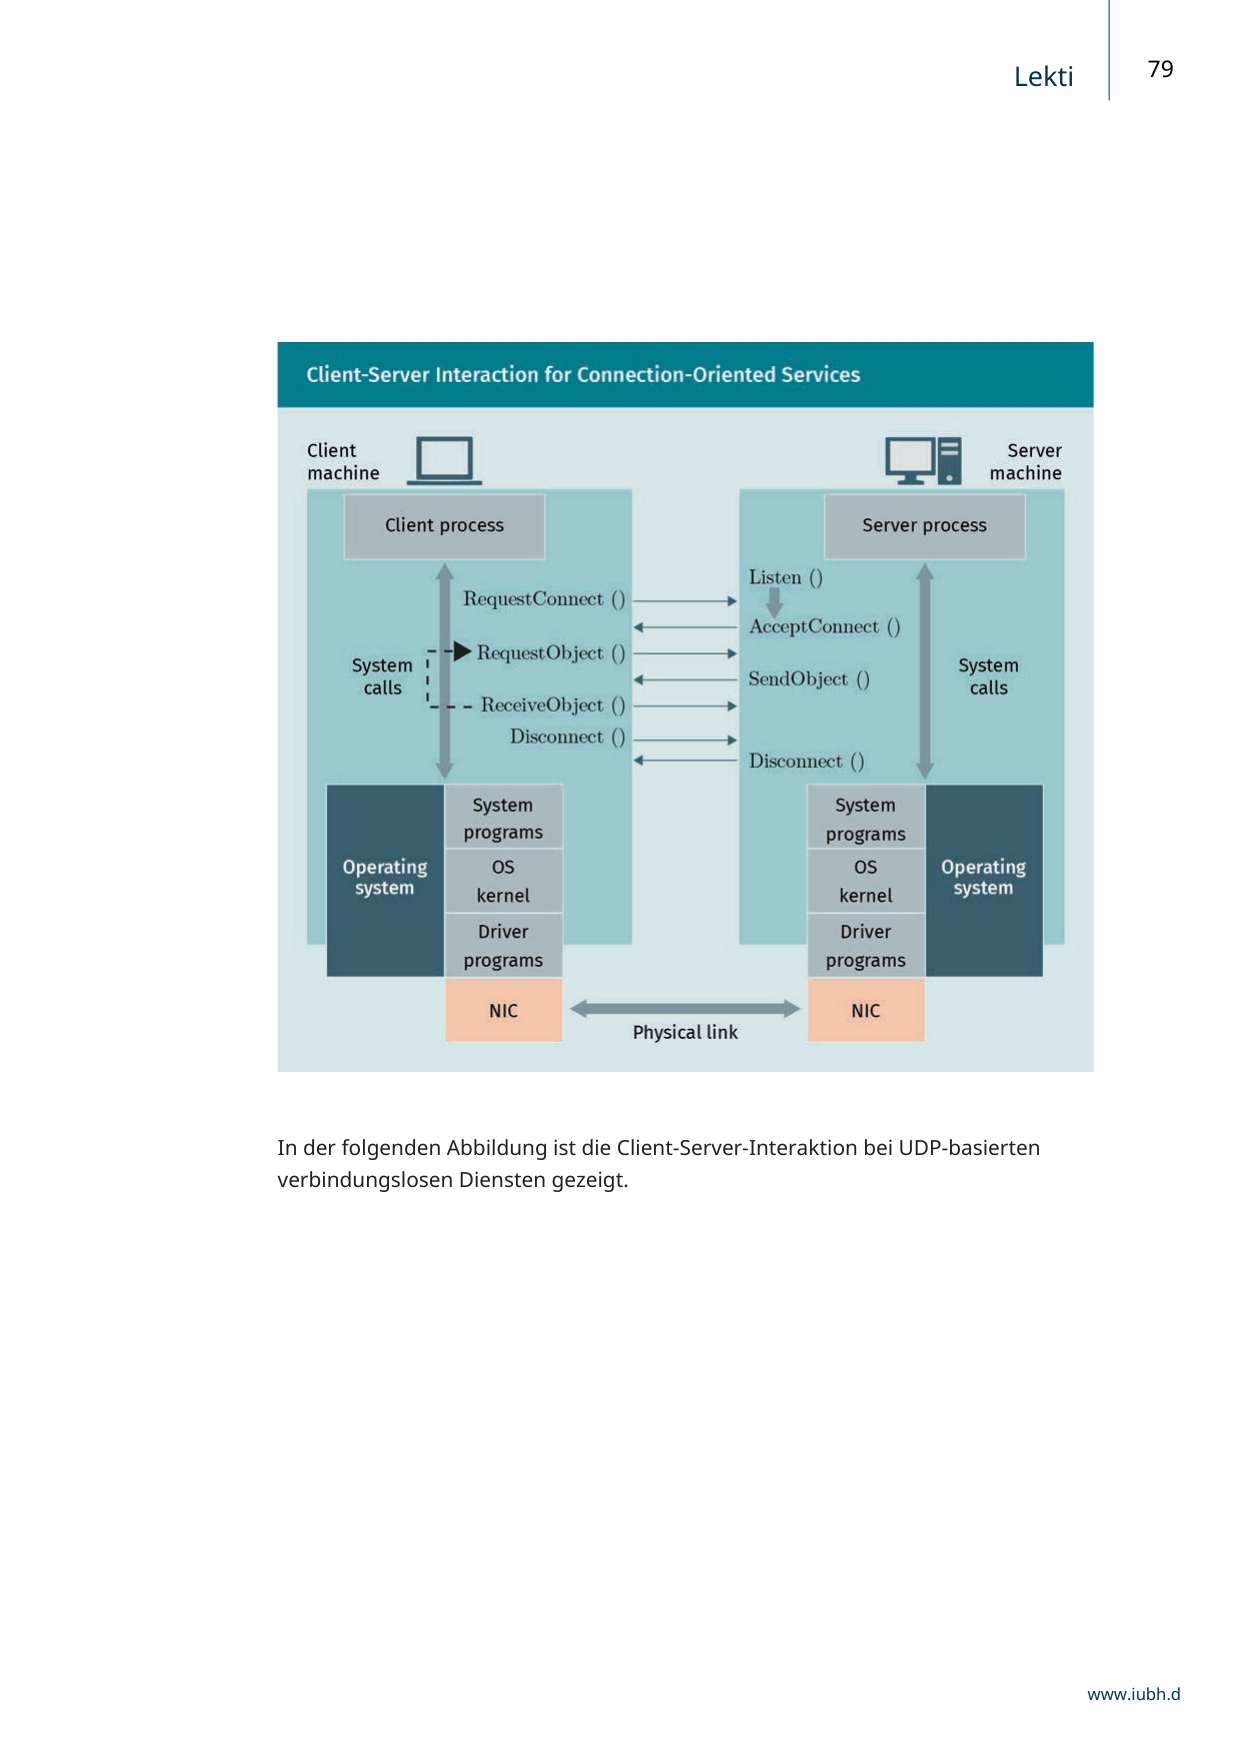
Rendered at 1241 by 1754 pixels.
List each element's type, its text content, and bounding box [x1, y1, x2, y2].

picture [277, 342, 1094, 1072]
picture [1146, 1687, 1150, 1700]
text In der folgenden Abbildung ist die Client-Server-Interaktion bei UDP-basierten verbindungslosen Diensten gezeigt. [277, 1133, 1093, 1193]
